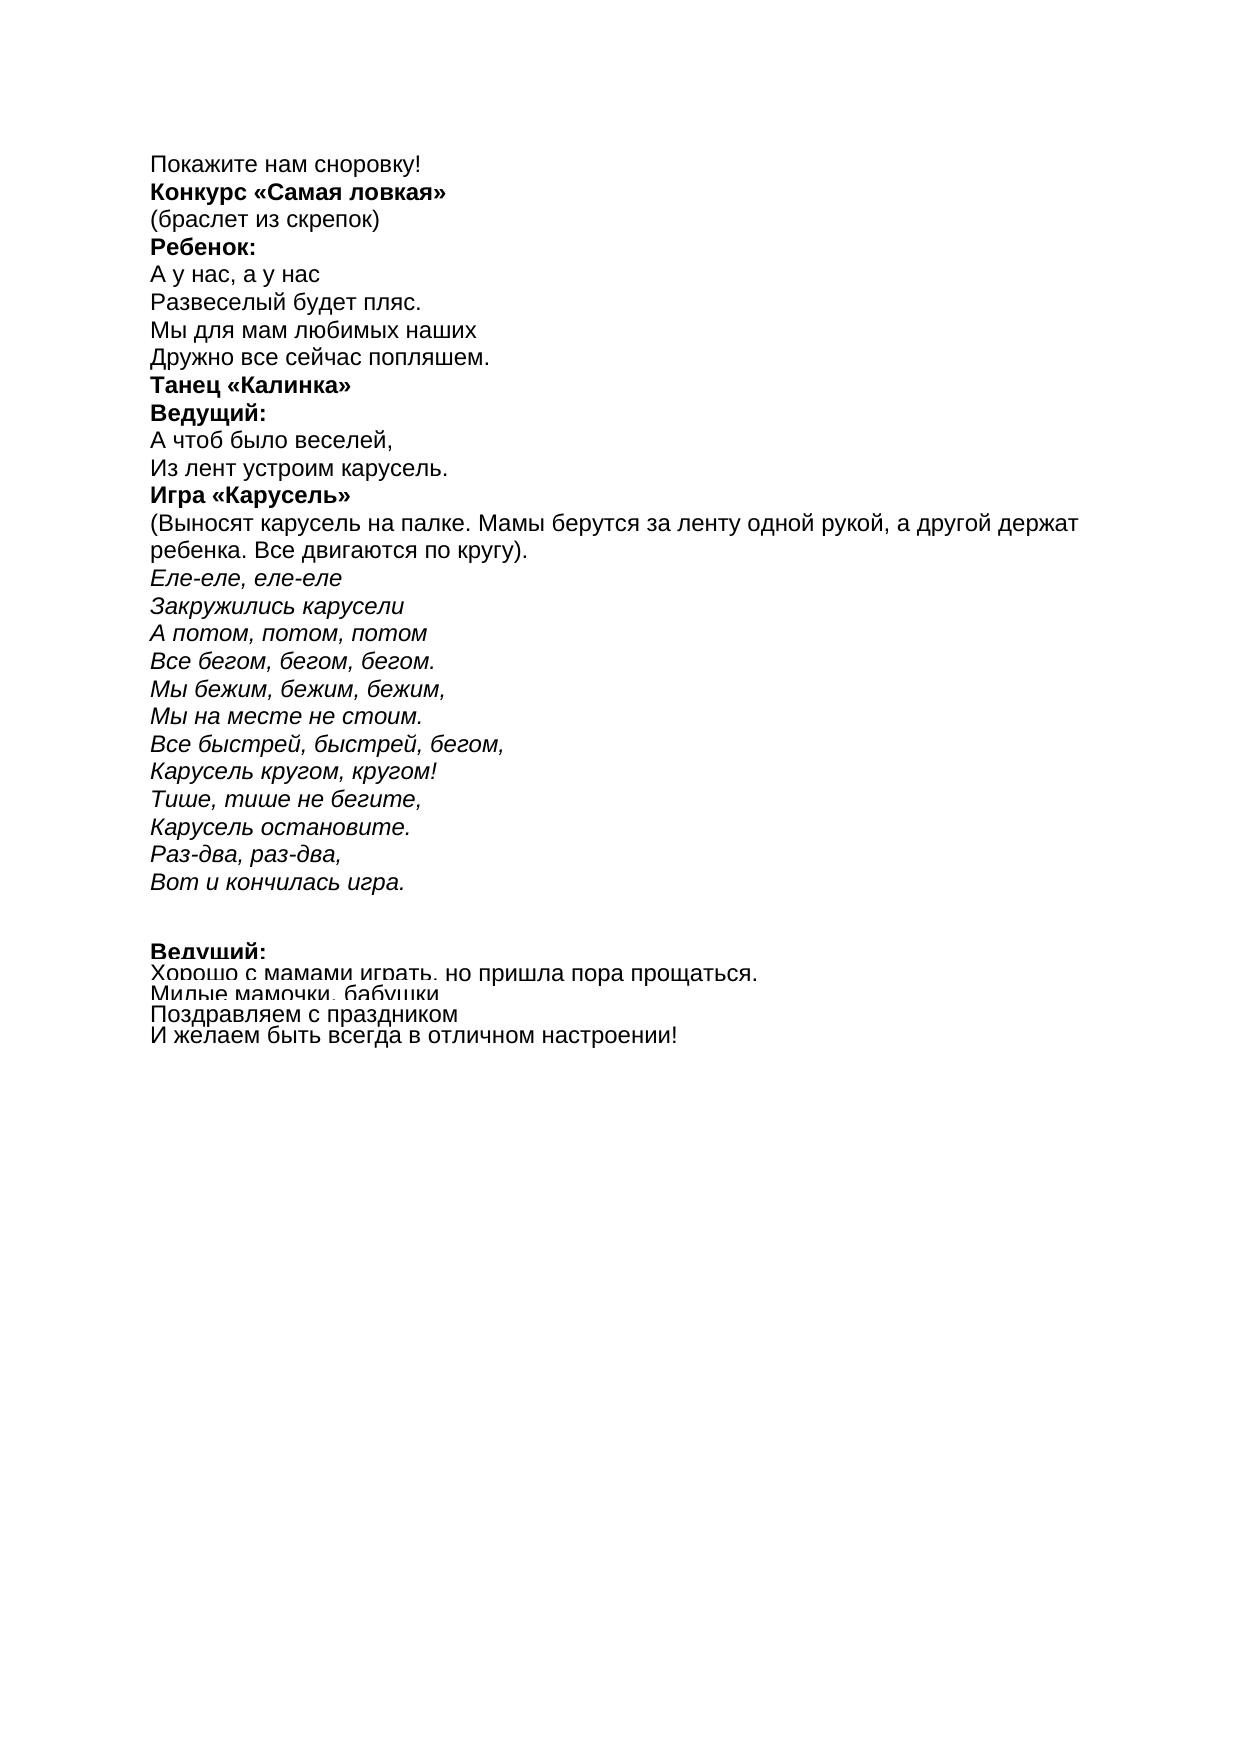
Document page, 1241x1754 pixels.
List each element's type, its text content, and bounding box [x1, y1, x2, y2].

text Ведущий: Хорошо с мамами играть, но пришла пора прощаться. Милые мамочки, бабушки Поздравляем с праздником И желаем быть всегда в отличном настроении! [150, 923, 1090, 1048]
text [150, 150, 1090, 895]
